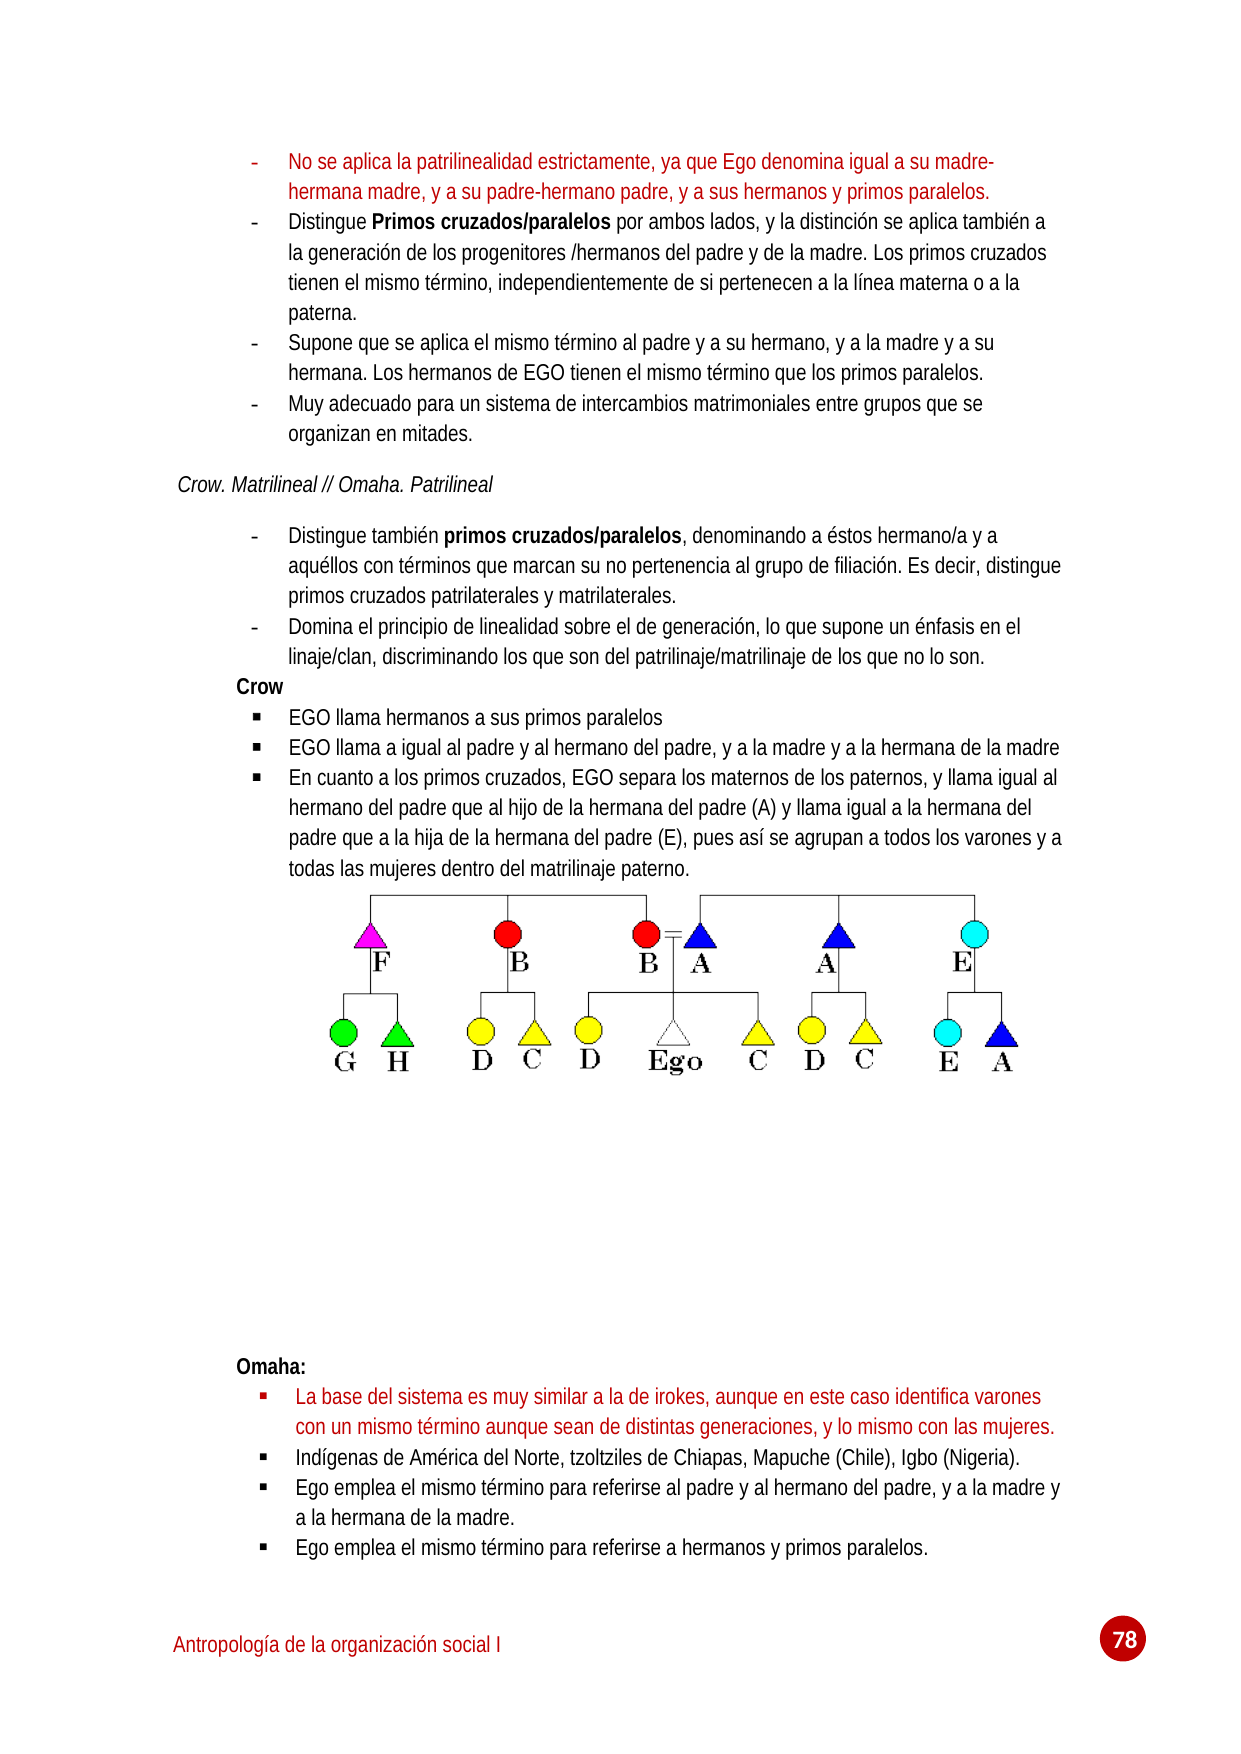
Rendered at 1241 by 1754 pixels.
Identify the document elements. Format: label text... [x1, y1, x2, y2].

list Muy adecuado para un sistema de intercambios matrimoniales entre grupos que se organizan en mitades. [251, 389, 1063, 446]
list Domina el principio de linealidad sobre el de generación, lo que supone un énfasis en el linaje/clan, discriminando los que son del patrilinaje/matrilinaje de los que no lo son. [251, 613, 1063, 669]
list La base del sistema es muy similar a la de irokes, aunque en este caso identifica varones con un mismo término aunque sean de distintas generaciones, y lo mismo con las mujeres. [258, 1383, 1063, 1440]
list Ego emplea el mismo término para referirse al padre y al hermano del padre, y a la madre y a la hermana de la madre. [258, 1474, 1063, 1530]
list Supone que se aplica el mismo término al padre y a su hermano, y a la madre y a su hermana. Los hermanos de EGO tienen el mismo término que los primos paralelos. [251, 329, 1063, 386]
list Ego emplea el mismo término para referirse a hermanos y primos paralelos. [258, 1534, 1063, 1561]
text Crow. Matrilineal // Omaha. Patrilineal [177, 471, 1063, 497]
list EGO llama a igual al padre y al hermano del padre, y a la madre y a la hermana de la madre [251, 734, 1063, 760]
text Omaha: [236, 1353, 1063, 1379]
list Indígenas de América del Norte, tzoltziles de Chiapas, Mapuche (Chile), Igbo (Nigeria). [258, 1443, 1063, 1470]
list Distingue también primos cruzados/paralelos, denominando a éstos hermano/a y a aquéllos con términos que marcan su no pertenencia al grupo de filiación. Es decir, distingue primos cruzados patrilaterales y matrilaterales. [251, 522, 1063, 609]
list Distingue Primos cruzados/paralelos por ambos lados, y la distinción se aplica también a la generación de los progenitores /hermanos del padre y de la madre. Los primos cruzados tienen el mismo término, independientemente de si pertenecen a la línea materna o a la paterna. [251, 208, 1063, 325]
list EGO llama hermanos a sus primos paralelos [251, 703, 1063, 730]
list No se aplica la patrilinealidad estrictamente, ya que Ego denomina igual a su madre-hermana madre, y a su padre-hermano padre, y a sus hermanos y primos paralelos. [251, 148, 1063, 204]
text Crow [236, 673, 1063, 699]
picture [327, 884, 1028, 1077]
list En cuanto a los primos cruzados, EGO separa los maternos de los paternos, y llama igual al hermano del padre que al hijo de la hermana del padre (A) y llama igual a la hermana del padre que a la hija de la hermana del padre (E), pues así se agrupan a todos los varones y a todas las mujeres dentro del matrilinaje paterno. [251, 764, 1063, 881]
